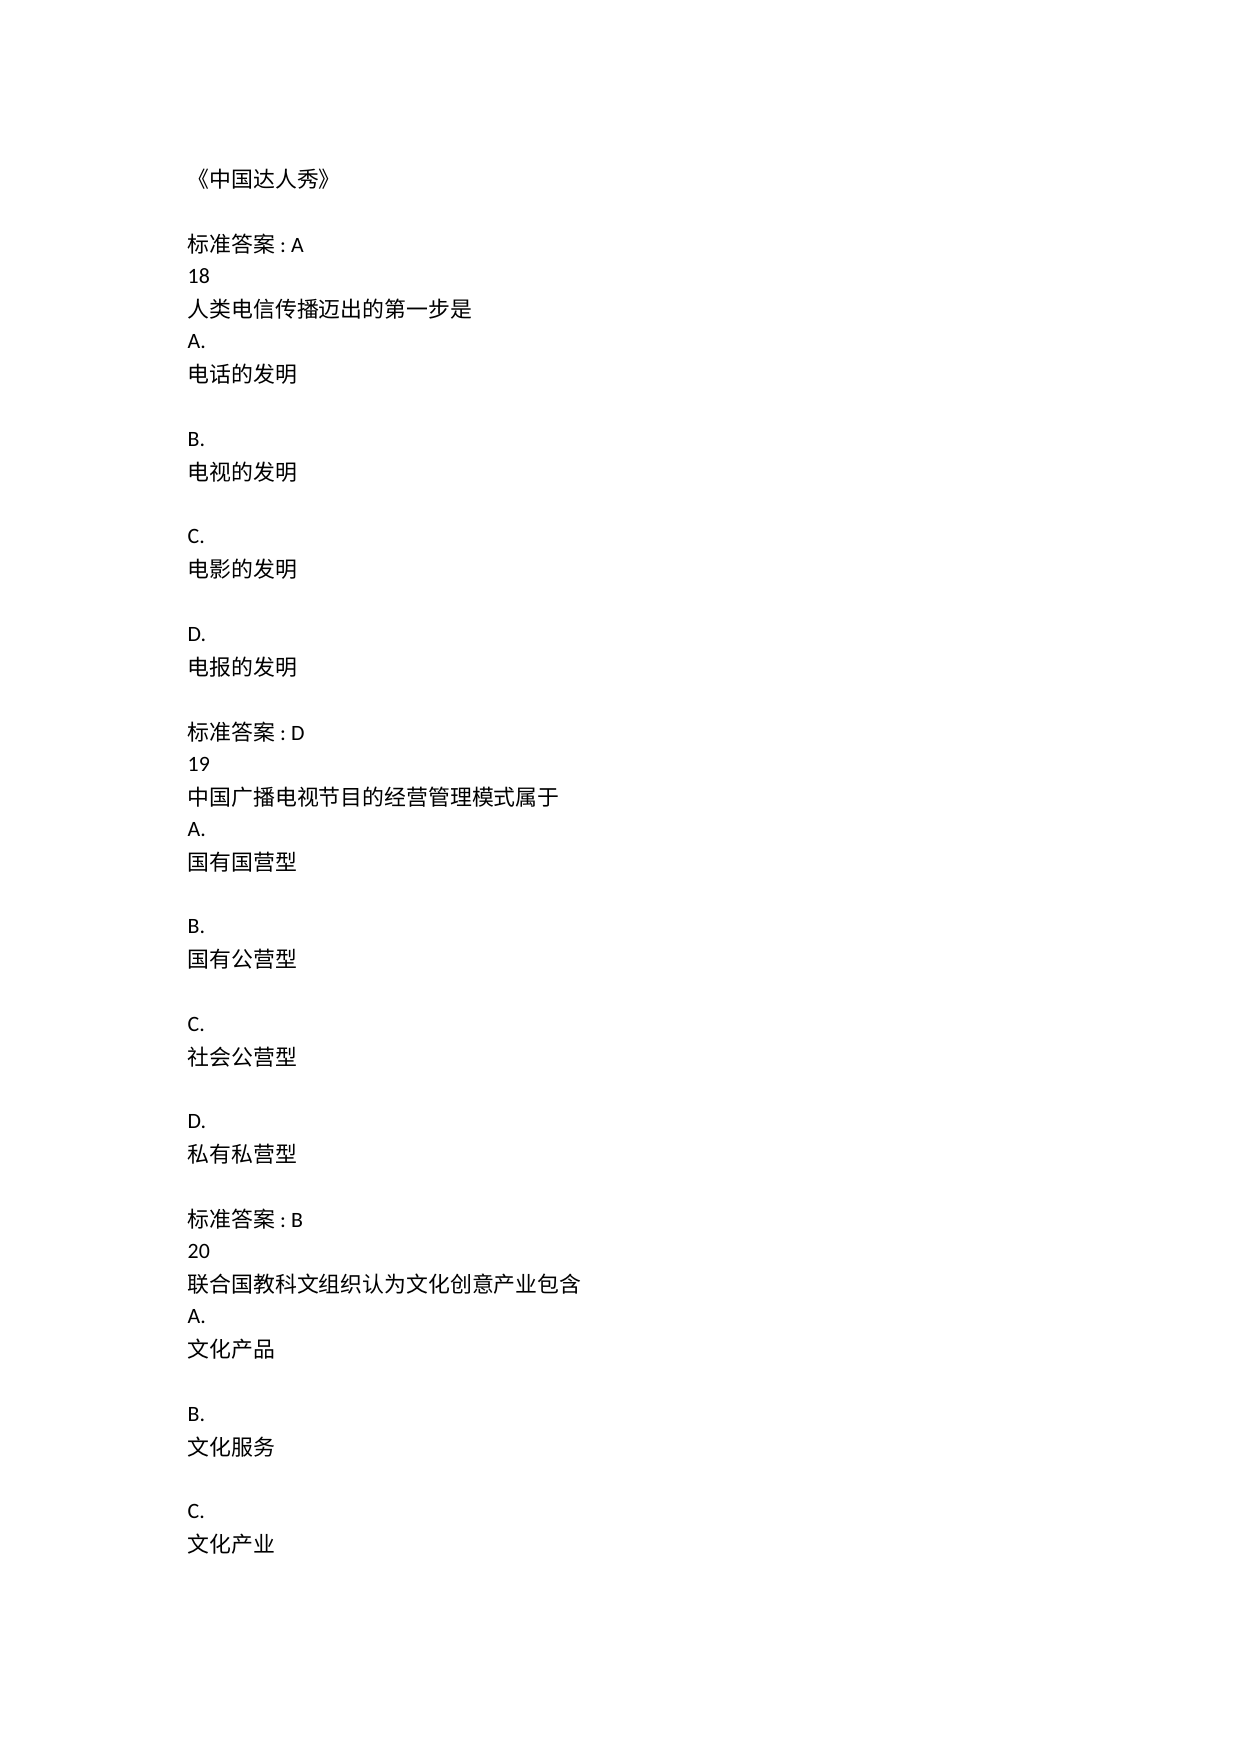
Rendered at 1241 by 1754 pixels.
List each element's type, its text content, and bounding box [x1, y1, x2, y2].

text 国有国营型 [187, 844, 1053, 877]
text C. [187, 1494, 1053, 1527]
text A. [187, 812, 1053, 844]
text 《中国达人秀》 [187, 162, 1053, 194]
text 电视的发明 [187, 454, 1053, 487]
text B. [187, 1397, 1053, 1429]
text A. [187, 1299, 1053, 1332]
text 标准答案 : A [187, 227, 1053, 259]
text 私有私营型 [187, 1137, 1053, 1169]
text 社会公营型 [187, 1039, 1053, 1072]
text 19 [187, 747, 1053, 779]
text C. [187, 1007, 1053, 1039]
text 中国广播电视节目的经营管理模式属于 [187, 779, 1053, 812]
text 标准答案 : B [187, 1202, 1053, 1234]
text D. [187, 617, 1053, 649]
text D. [187, 1104, 1053, 1137]
text 电报的发明 [187, 649, 1053, 682]
text B. [187, 909, 1053, 942]
text 国有公营型 [187, 942, 1053, 974]
text 文化服务 [187, 1429, 1053, 1462]
text C. [187, 519, 1053, 552]
text 文化产业 [187, 1527, 1053, 1559]
text 20 [187, 1234, 1053, 1267]
text 标准答案 : D [187, 714, 1053, 747]
text 电话的发明 [187, 357, 1053, 389]
text 文化产品 [187, 1332, 1053, 1364]
text A. [187, 324, 1053, 357]
text B. [187, 422, 1053, 454]
text 联合国教科文组织认为文化创意产业包含 [187, 1267, 1053, 1299]
text 人类电信传播迈出的第一步是 [187, 292, 1053, 324]
text 18 [187, 259, 1053, 292]
text 电影的发明 [187, 552, 1053, 584]
